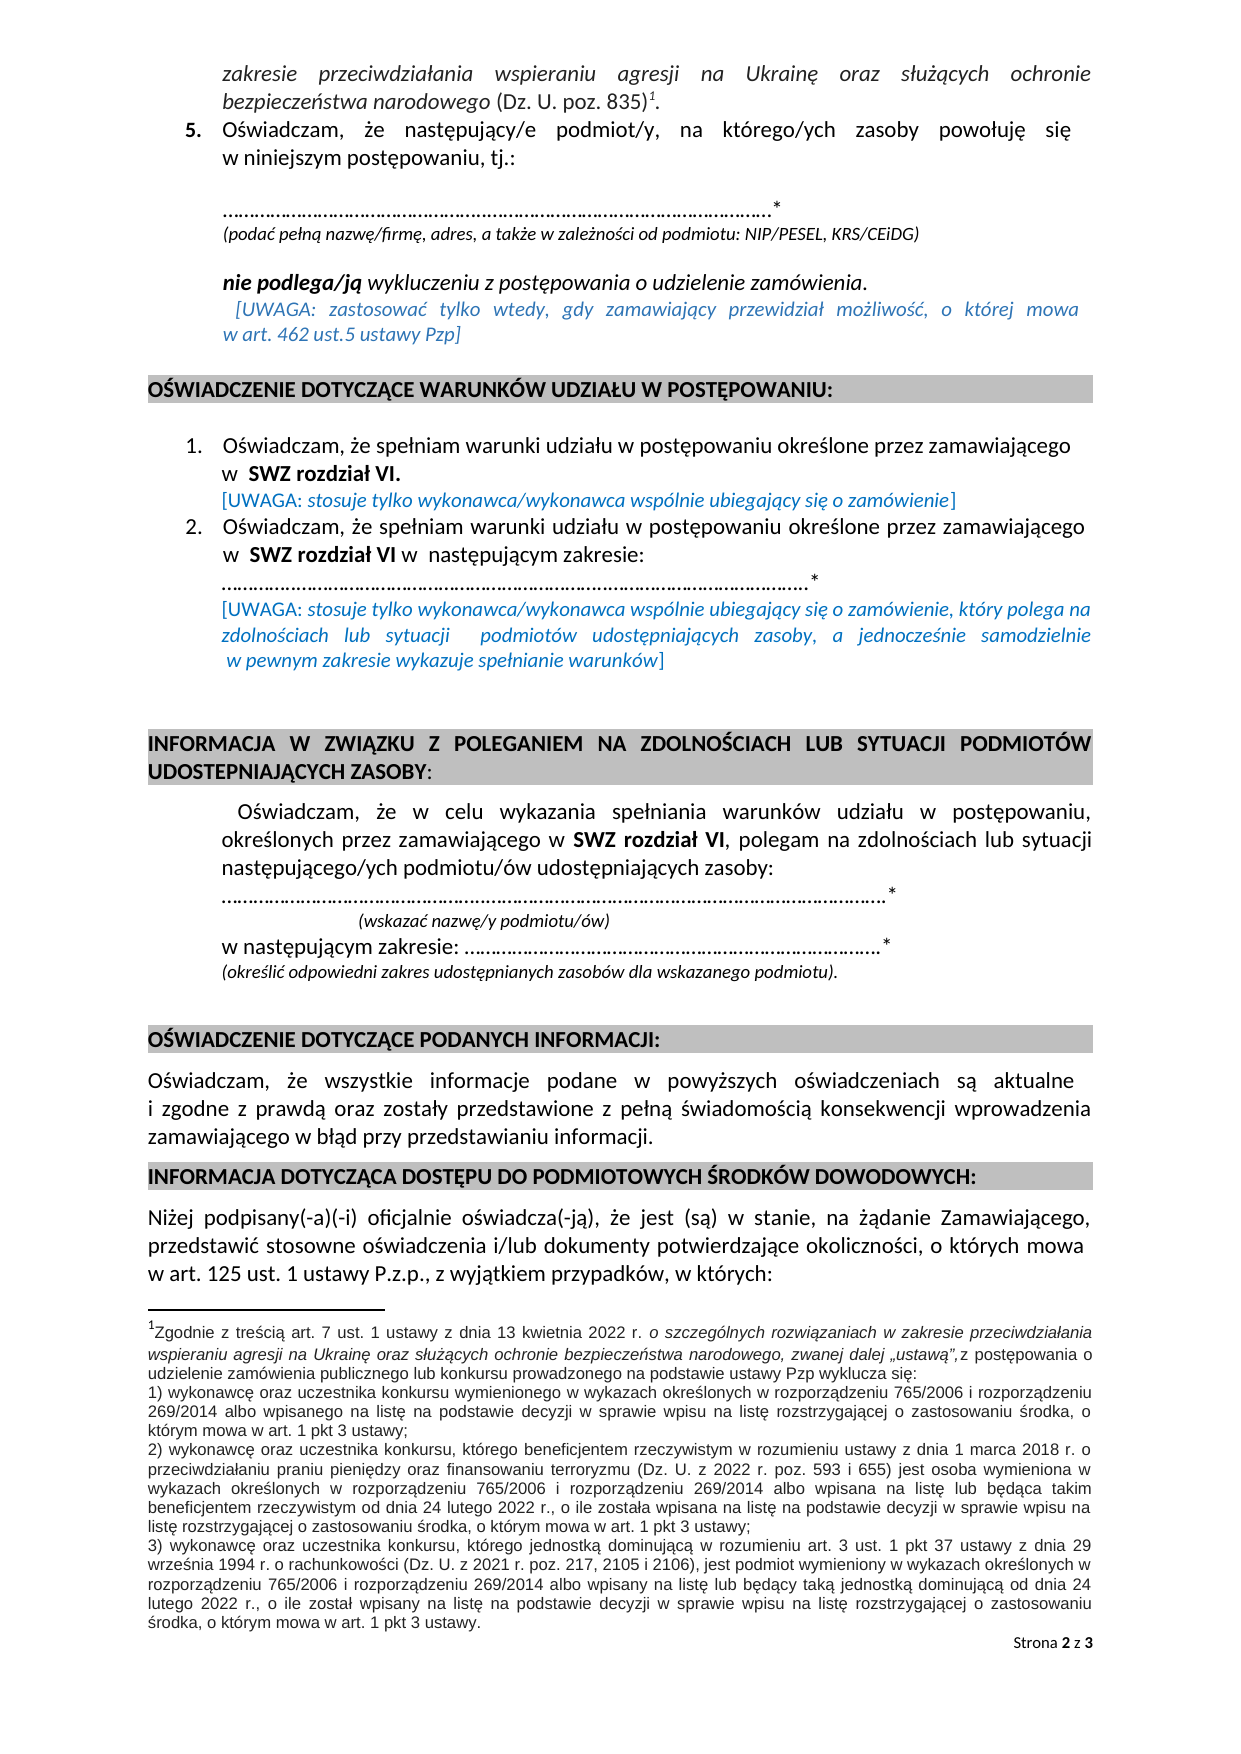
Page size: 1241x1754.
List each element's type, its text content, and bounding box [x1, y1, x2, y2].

text Oświadczam, że wszystkie informacje podane w powyższych oświadczeniach są aktualne i zgodne z prawdą oraz zostały przedstawione z pełną świadomością konsekwencji wprowadzenia zamawiającego w błąd przy przedstawianiu informacji. [148, 1066, 1093, 1150]
list …………………………………………..………………………………………………* [223, 199, 1093, 222]
text OŚWIADCZENIE DOTYCZĄCE WARUNKÓW UDZIAŁU W POSTĘPOWANIU: [148, 375, 1093, 403]
text w SWZ rozdział VI. [221, 459, 1093, 487]
text nie podlega/ją wykluczeniu z postępowania o udzielenie zamówienia. [223, 245, 1093, 296]
text Oświadczam, że w celu wykazania spełniania warunków udziału w postępowaniu, określonych przez zamawiającego w SWZ rozdział VI, polegam na zdolnościach lub sytuacji następującego/ych podmiotu/ów udostępniających zasoby: [221, 797, 1093, 881]
text [UWAGA: zastosować tylko wtedy, gdy zamawiający przewidział możliwość, o której mowa w art. 462 ust.5 ustawy Pzp] [223, 296, 1093, 347]
text …………..…………………………………………………..………………………………..* [221, 568, 1093, 596]
list Oświadczam, że spełniam warunki udziału w postępowaniu określone przez zamawiającego [185, 431, 1093, 459]
text [UWAGA: stosuje tylko wykonawca/wykonawca wspólnie ubiegający się o zamówienie] [221, 487, 1093, 512]
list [185, 59, 1093, 115]
text (wskazać nazwę/y podmiotu/ów) [221, 909, 1093, 932]
text Niżej podpisany(-a)(-i) oficjalnie oświadcza(-ją), że jest (są) w stanie, na żądanie Zamawiającego, przedstawić stosowne oświadczenia i/lub dokumenty potwierdzające okoliczności, o których mowa w art. 125 ust. 1 ustawy P.z.p., z wyjątkiem przypadków, w których: [148, 1203, 1093, 1287]
text [UWAGA: stosuje tylko wykonawca/wykonawca wspólnie ubiegający się o zamówienie, który polega na zdolnościach lub sytuacji podmiotów udostępniających zasoby, a jednocześnie samodzielnie w pewnym zakresie wykazuje spełnianie warunków] [221, 596, 1093, 673]
text (określić odpowiedni zakres udostępnianych zasobów dla wskazanego podmiotu). [221, 960, 1093, 983]
text …………………………………………..………………………………………………………………….* [221, 881, 1093, 909]
text OŚWIADCZENIE DOTYCZĄCE PODANYCH INFORMACJI: [148, 1025, 1093, 1053]
text (podać pełną nazwę/firmę, adres, a także w zależności od podmiotu: NIP/PESEL, KRS/CEiDG) [223, 222, 1093, 245]
text w następującym zakresie: …………………………………………………………………….* [221, 932, 1093, 960]
text INFORMACJA DOTYCZĄCA DOSTĘPU DO PODMIOTOWYCH ŚRODKÓW DOWODOWYCH: [148, 1162, 1093, 1190]
text INFORMACJA W ZWIĄZKU Z POLEGANIEM NA ZDOLNOŚCIACH LUB SYTUACJI PODMIOTÓW UDOSTEPNIAJĄCYCH ZASOBY: [148, 729, 1093, 785]
list Oświadczam, że następujący/e podmiot/y, na którego/ych zasoby powołuję się w niniejszym postępowaniu, tj.: [185, 115, 1093, 171]
list Oświadczam, że spełniam warunki udziału w postępowaniu określone przez zamawiającego w SWZ rozdział VI w następującym zakresie: [185, 512, 1093, 568]
